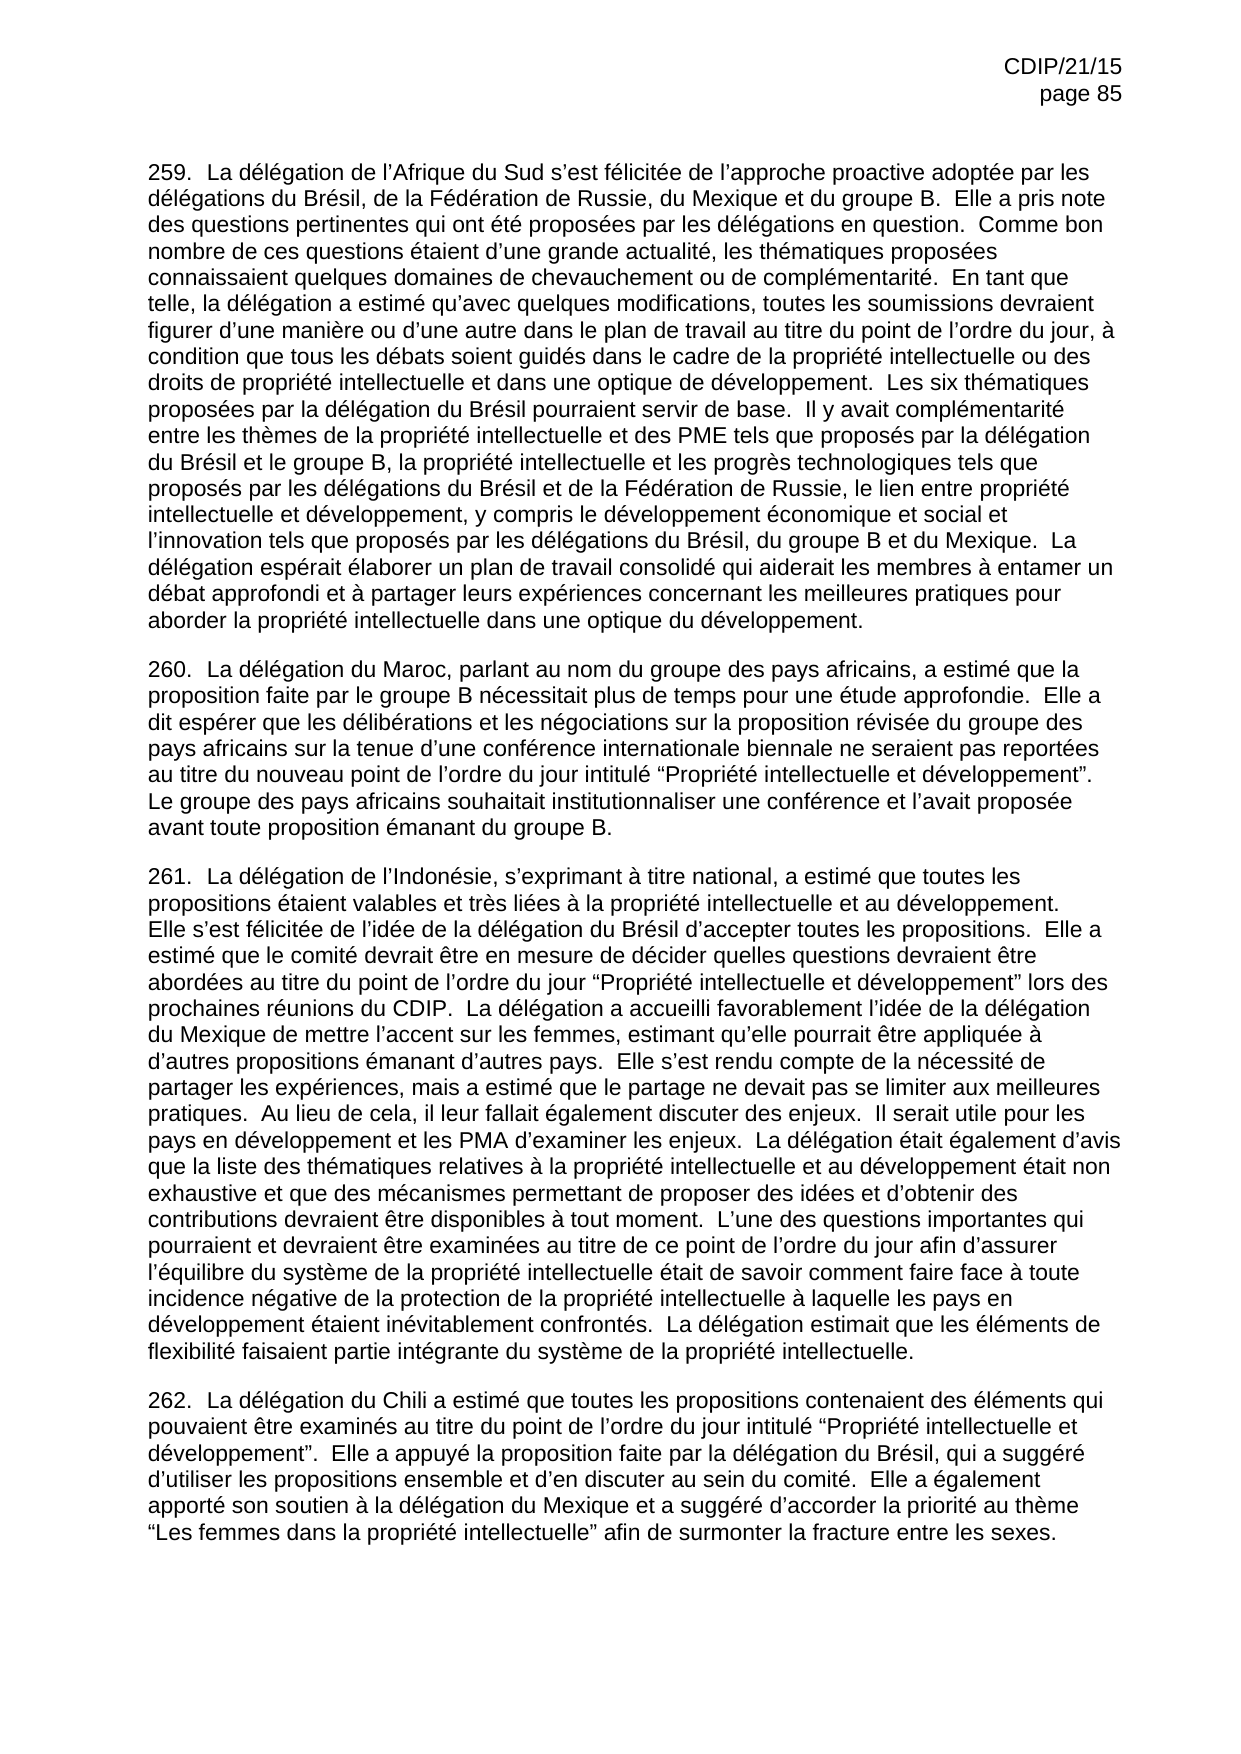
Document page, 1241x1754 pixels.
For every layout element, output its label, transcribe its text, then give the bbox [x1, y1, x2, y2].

text La délégation de l’Afrique du Sud s’est félicitée de l’approche proactive adoptée par les délégations du Brésil, de la Fédération de Russie, du Mexique et du groupe B. Elle a pris note des questions pertinentes qui ont été proposées par les délégations en question. Comme bon nombre de ces questions étaient d’une grande actualité, les thématiques proposées connaissaient quelques domaines de chevauchement ou de complémentarité. En tant que telle, la délégation a estimé qu’avec quelques modifications, toutes les soumissions devraient figurer d’une manière ou d’une autre dans le plan de travail au titre du point de l’ordre du jour, à condition que tous les débats soient guidés dans le cadre de la propriété intellectuelle ou des droits de propriété intellectuelle et dans une optique de développement. Les six thématiques proposées par la délégation du Brésil pourraient servir de base. Il y avait complémentarité entre les thèmes de la propriété intellectuelle et des PME tels que proposés par la délégation du Brésil et le groupe B, la propriété intellectuelle et les progrès technologiques tels que proposés par les délégations du Brésil et de la Fédération de Russie, le lien entre propriété intellectuelle et développement, y compris le développement économique et social et l’innovation tels que proposés par les délégations du Brésil, du groupe B et du Mexique. La délégation espérait élaborer un plan de travail consolidé qui aiderait les membres à entamer un débat approfondi et à partager leurs expériences concernant les meilleures pratiques pour aborder la propriété intellectuelle dans une optique du développement. [148, 158, 1122, 633]
text La délégation du Chili a estimé que toutes les propositions contenaient des éléments qui pouvaient être examinés au titre du point de l’ordre du jour intitulé “Propriété intellectuelle et développement”. Elle a appuyé la proposition faite par la délégation du Brésil, qui a suggéré d’utiliser les propositions ensemble et d’en discuter au sein du comité. Elle a également apporté son soutien à la délégation du Mexique et a suggéré d’accorder la priorité au thème “Les femmes dans la propriété intellectuelle” afin de surmonter la fracture entre les sexes. [148, 1387, 1122, 1545]
text La délégation de l’Indonésie, s’exprimant à titre national, a estimé que toutes les propositions étaient valables et très liées à la propriété intellectuelle et au développement. Elle s’est félicitée de l’idée de la délégation du Brésil d’accepter toutes les propositions. Elle a estimé que le comité devrait être en mesure de décider quelles questions devraient être abordées au titre du point de l’ordre du jour “Propriété intellectuelle et développement” lors des prochaines réunions du CDIP. La délégation a accueilli favorablement l’idée de la délégation du Mexique de mettre l’accent sur les femmes, estimant qu’elle pourrait être appliquée à d’autres propositions émanant d’autres pays. Elle s’est rendu compte de la nécessité de partager les expériences, mais a estimé que le partage ne devait pas se limiter aux meilleures pratiques. Au lieu de cela, il leur fallait également discuter des enjeux. Il serait utile pour les pays en développement et les PMA d’examiner les enjeux. La délégation était également d’avis que la liste des thématiques relatives à la propriété intellectuelle et au développement était non exhaustive et que des mécanismes permettant de proposer des idées et d’obtenir des contributions devraient être disponibles à tout moment. L’une des questions importantes qui pourraient et devraient être examinées au titre de ce point de l’ordre du jour afin d’assurer l’équilibre du système de la propriété intellectuelle était de savoir comment faire face à toute incidence négative de la protection de la propriété intellectuelle à laquelle les pays en développement étaient inévitablement confrontés. La délégation estimait que les éléments de flexibilité faisaient partie intégrante du système de la propriété intellectuelle. [148, 863, 1122, 1364]
text La délégation du Maroc, parlant au nom du groupe des pays africains, a estimé que la proposition faite par le groupe B nécessitait plus de temps pour une étude approfondie. Elle a dit espérer que les délibérations et les négociations sur la proposition révisée du groupe des pays africains sur la tenue d’une conférence internationale biennale ne seraient pas reportées au titre du nouveau point de l’ordre du jour intitulé “Propriété intellectuelle et développement”. Le groupe des pays africains souhaitait institutionnaliser une conférence et l’avait proposée avant toute proposition émanant du groupe B. [148, 656, 1122, 840]
